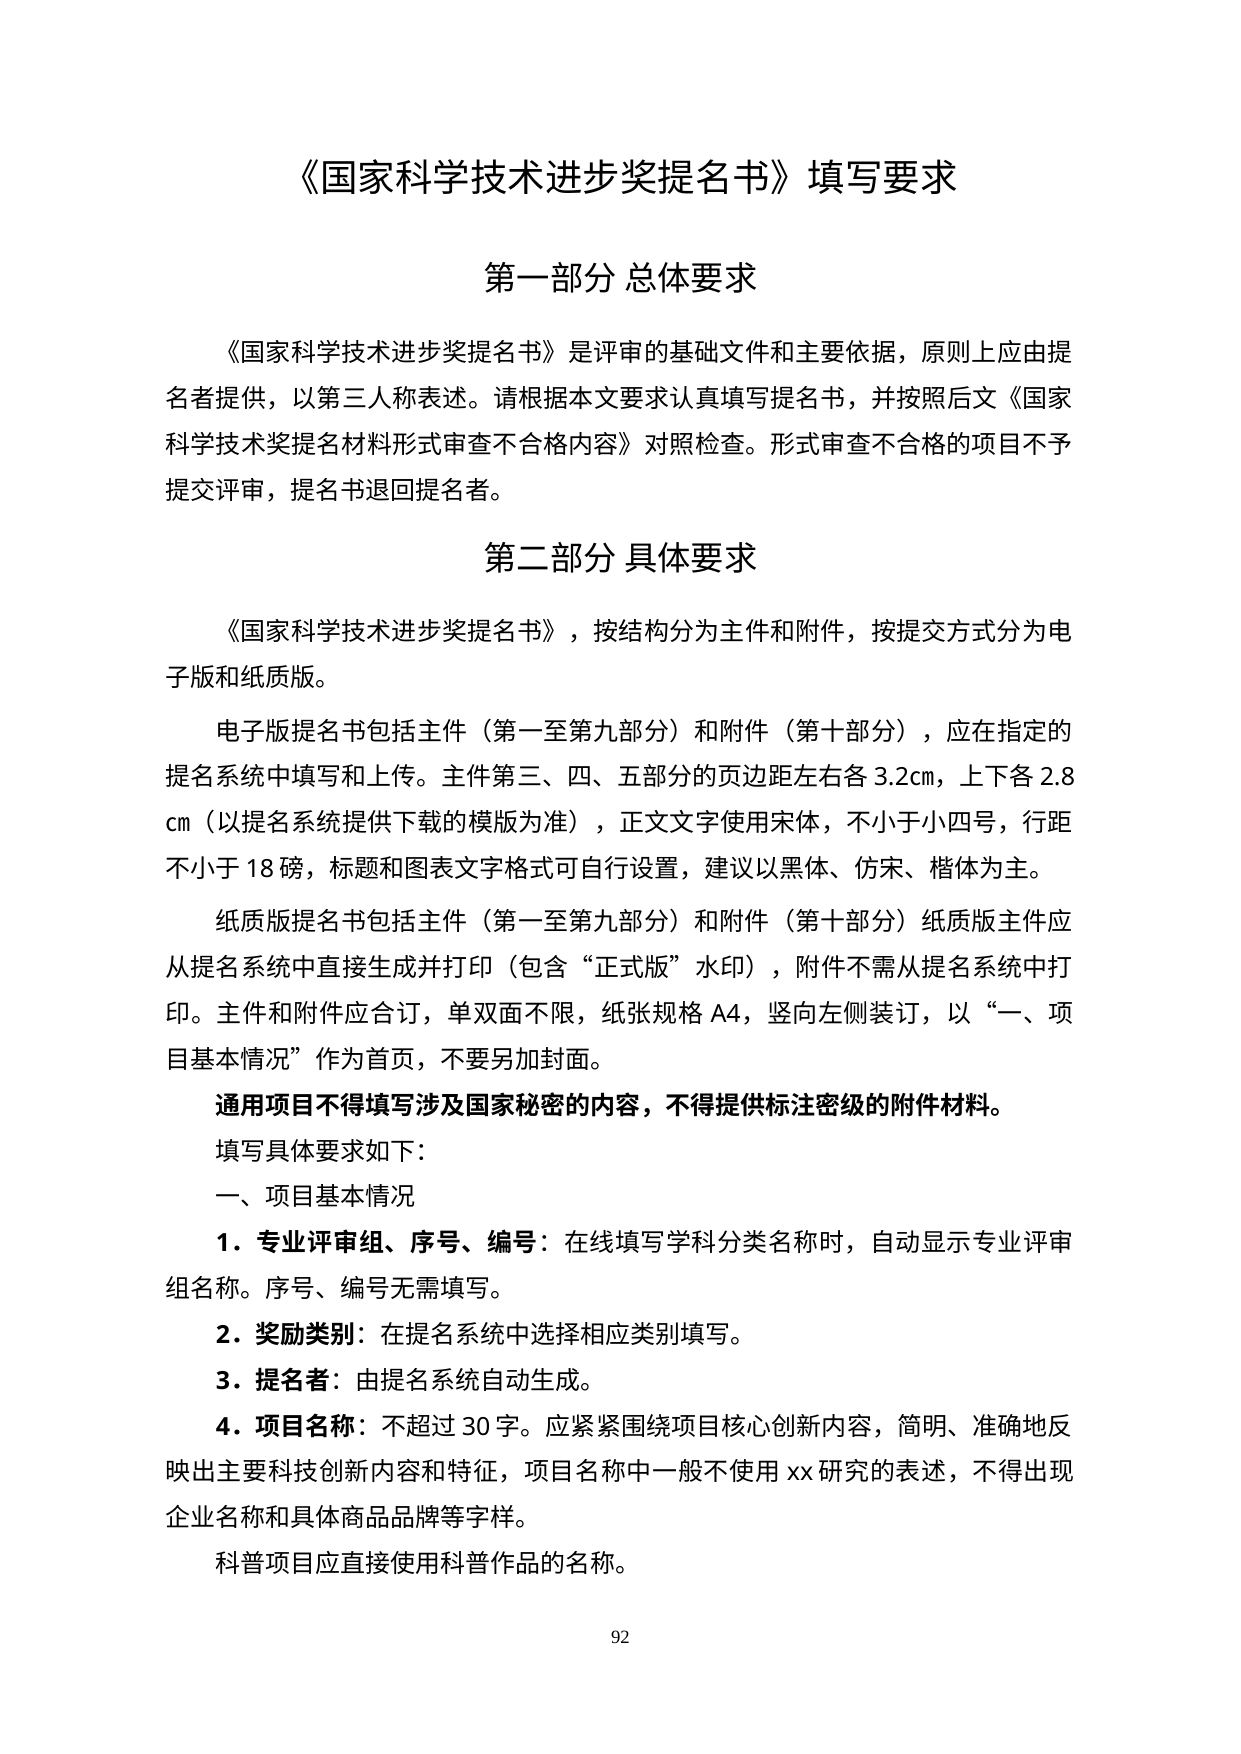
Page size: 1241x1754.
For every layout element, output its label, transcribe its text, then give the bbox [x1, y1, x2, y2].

text 填写具体要求如下： [165, 1123, 1075, 1169]
text 第二部分 具体要求 [165, 533, 1075, 579]
text 纸质版提名书包括主件（第一至第九部分）和附件（第十部分）纸质版主件应从提名系统中直接生成并打印（包含“正式版”水印），附件不需从提名系统中打印。主件和附件应合订，单双面不限，纸张规格A4，竖向左侧装订，以“一、项目基本情况”作为首页，不要另加封面。 [165, 894, 1075, 1077]
text 通用项目不得填写涉及国家秘密的内容，不得提供标注密级的附件材料。 [165, 1077, 1075, 1123]
text 2．奖励类别：在提名系统中选择相应类别填写。 [165, 1307, 1075, 1352]
text 电子版提名书包括主件（第一至第九部分）和附件（第十部分），应在指定的提名系统中填写和上传。主件第三、四、五部分的页边距左右各3.2㎝，上下各2.8㎝（以提名系统提供下载的模版为准），正文文字使用宋体，不小于小四号，行距不小于18磅，标题和图表文字格式可自行设置，建议以黑体、仿宋、楷体为主。 [165, 703, 1075, 887]
text 1．专业评审组、序号、编号：在线填写学科分类名称时，自动显示专业评审组名称。序号、编号无需填写。 [165, 1215, 1075, 1307]
text 科普项目应直接使用科普作品的名称。 [165, 1536, 1075, 1582]
text 《国家科学技术进步奖提名书》，按结构分为主件和附件，按提交方式分为电子版和纸质版。 [165, 604, 1075, 696]
text 《国家科学技术进步奖提名书》填写要求 [165, 148, 1075, 202]
text 一、项目基本情况 [165, 1169, 1075, 1215]
text 《国家科学技术进步奖提名书》是评审的基础文件和主要依据，原则上应由提名者提供，以第三人称表述。请根据本文要求认真填写提名书，并按照后文《国家科学技术奖提名材料形式审查不合格内容》对照检查。形式审查不合格的项目不予提交评审，提名书退回提名者。 [165, 325, 1075, 508]
text 3．提名者：由提名系统自动生成。 [165, 1352, 1075, 1398]
text 第一部分 总体要求 [165, 254, 1075, 300]
text 4．项目名称：不超过30字。应紧紧围绕项目核心创新内容，简明、准确地反映出主要科技创新内容和特征，项目名称中一般不使用xx研究的表述，不得出现企业名称和具体商品品牌等字样。 [165, 1398, 1075, 1536]
